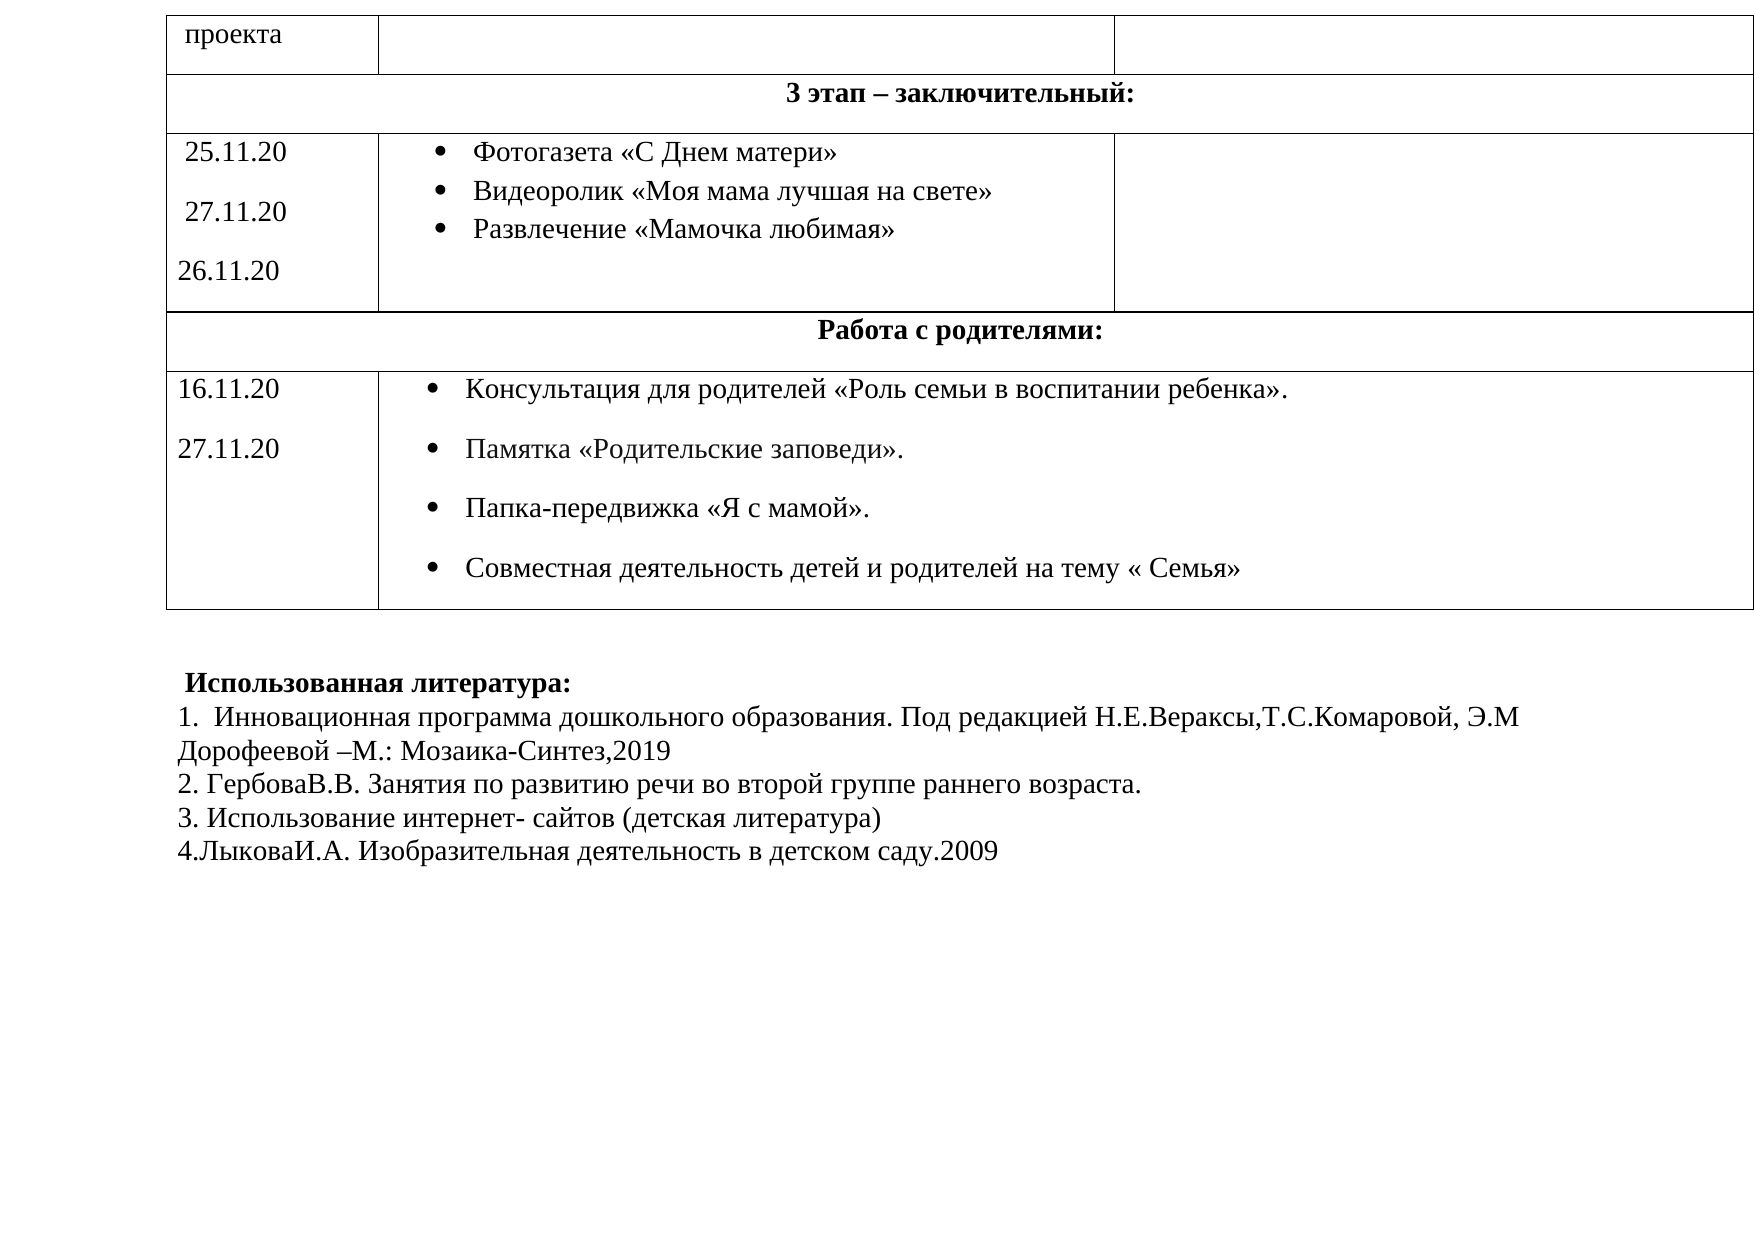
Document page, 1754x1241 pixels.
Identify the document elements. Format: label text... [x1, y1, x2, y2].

table_cell Консультация для родителей «Роль семьи в воспитании ребенка». Памятка «Родительские заповеди». Папка-передвижка «Я с мамой». Совместная деятельность детей и родителей на тему « Семья» [379, 372, 1753, 608]
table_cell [167, 16, 378, 74]
text 2. ГербоваВ.В. Занятия по развитию речи во второй группе раннего возраста. [177, 766, 1665, 800]
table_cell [379, 16, 1114, 74]
text Использованная литература: 1. Инновационная программа дошкольного образования. Под редакцией Н.Е.Вераксы,Т.С.Комаровой, Э.М Дорофеевой –М.: Мозаика-Синтез,2019 [177, 666, 1665, 766]
table_cell 16.11.20 27.11.20 [167, 372, 378, 608]
table_cell [1115, 134, 1753, 311]
table_cell 25.11.20 27.11.20 26.11.20 [167, 134, 378, 311]
table_cell 3 этап – заключительный: [167, 75, 1753, 133]
table_cell Фотогазета «С Днем матери» Видеоролик «Моя мама лучшая на свете» Развлечение «Мамочка любимая» [379, 134, 1114, 311]
text 4.ЛыковаИ.А. Изобразительная деятельность в детском саду.2009 [177, 833, 1665, 867]
table_cell Работа с родителями: [167, 313, 1753, 371]
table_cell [1115, 16, 1753, 74]
text 3. Использование интернет- сайтов (детская литература) [177, 800, 1665, 833]
